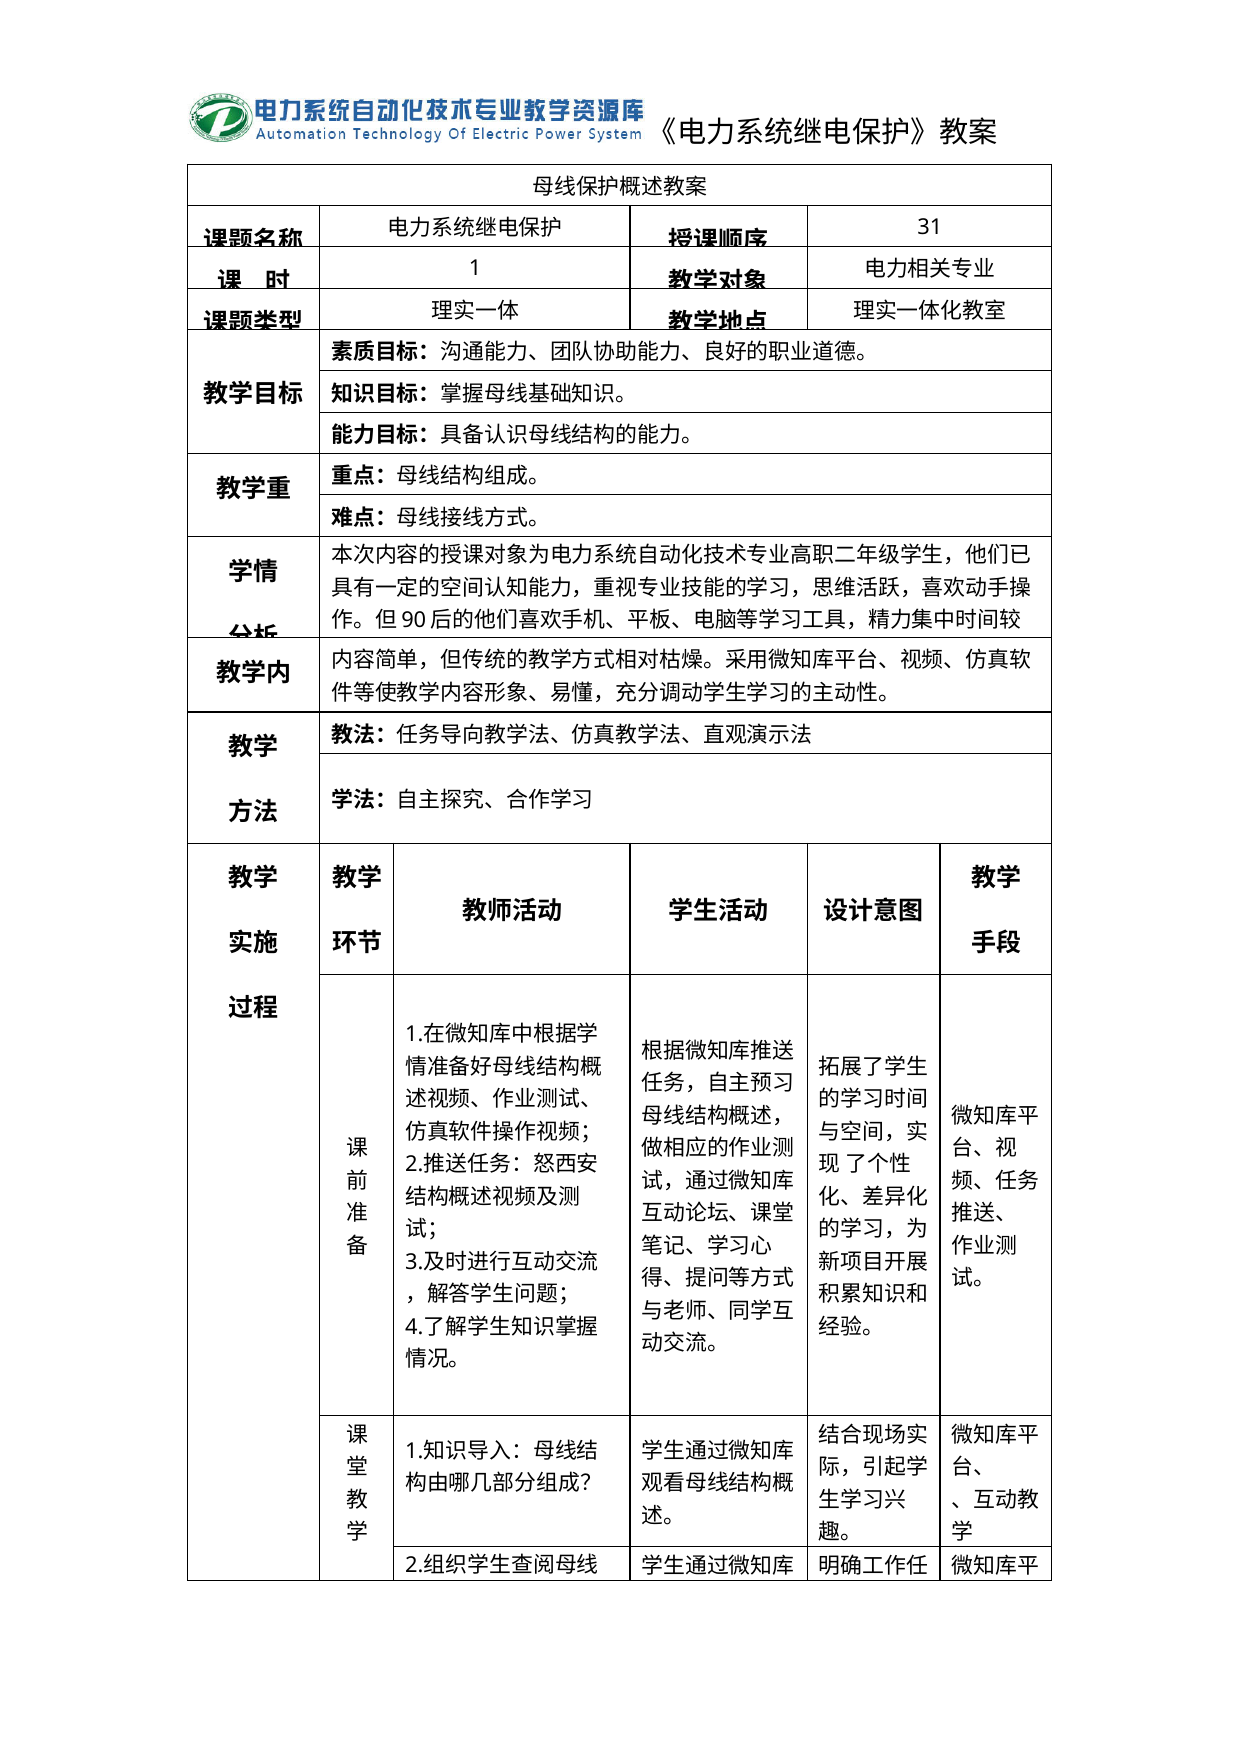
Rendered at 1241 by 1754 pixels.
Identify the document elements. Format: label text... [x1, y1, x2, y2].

table_cell 学生活动 [631, 844, 807, 973]
table_cell 教学 方法 [188, 713, 319, 842]
table_cell 能力目标：具备认识母线结构的能力。 [320, 413, 1051, 453]
table_cell 课 堂 教 学 [320, 1416, 393, 1580]
table_cell 教学对象 [631, 247, 807, 287]
table_cell 教学 实施 过程 [188, 844, 319, 1580]
table_cell 1.知识导入：母线结构由哪几部分组成？ [394, 1416, 629, 1546]
table_cell 学法：自主探究、合作学习 [320, 754, 1051, 842]
table_cell 教学重 、难点 [188, 454, 319, 536]
picture [187, 90, 648, 143]
table_cell 本次内容的授课对象为电力系统自动化技术专业高职二年级学生，他们已具有一定的空间认知能力，重视专业技能的学习，思维活跃，喜欢动手操 作。但90后的他们喜欢手机、平板、电脑等学习工具，精力集中时间较短，自主学习能力不强，缺乏分析问题、解决问题的能力，并且学习时情绪化较强。 [320, 537, 1051, 637]
table_cell 理实一体化教室 [808, 289, 1051, 329]
table_cell 教师活动 [394, 844, 629, 973]
table_cell 电力相关专业 [808, 247, 1051, 287]
table_cell 难点：母线接线方式。 [320, 495, 1051, 536]
table_cell 内容简单，但传统的教学方式相对枯燥。采用微知库平台、视频、仿真软件等使教学内容形象、易懂，充分调动学生学习的主动性。 [320, 638, 1051, 711]
table_cell 授课顺序 [631, 206, 807, 246]
table_cell 2.组织学生查阅母线部分结构视频。通过论坛、现场辅导等方式解答学生问题，对集中问题进行重点讲解。 [394, 1547, 629, 1580]
table_cell 电力系统继电保护 [320, 206, 629, 246]
table_cell 教学地点 [631, 289, 807, 329]
table_cell 教学环节 [320, 844, 393, 973]
table_cell 根据微知库推送任务，自主预习母线结构概述，做相应的作业测试，通过微知库互动论坛、课堂笔记、学习心得、提问等方式与老师、同学互动交流。 [631, 975, 807, 1415]
table_cell 学情 分析 [188, 537, 319, 637]
table_cell 课题名称 [188, 206, 319, 246]
table_cell 理实一体 [320, 289, 629, 329]
table_cell 知识目标：掌握母线基础知识。 [320, 371, 1051, 412]
table_cell 微知库平台、 、互动教学 [941, 1416, 1051, 1546]
table_cell 结合现场实际，引起学生学习兴趣。 [808, 1416, 939, 1546]
table_cell 教学内 容分析 [188, 638, 319, 711]
table_cell 微知库平台、视频、任务推送、 作业测试。 [941, 975, 1051, 1415]
table_cell 教学 手段 [941, 844, 1051, 973]
table_cell 课题类型 [188, 289, 319, 329]
table_cell 拓展了学生的学习时间与空间，实现 了个性化、差异化的学习，为新项目开展积累知识和经验。 [808, 975, 939, 1415]
table_header 母线保护概述教案 [188, 165, 1051, 205]
table_cell 教法：任务导向教学法、仿真教学法、直观演示法 [320, 713, 1051, 753]
table_cell 学生通过微知库观看母线结构概述。 [631, 1416, 807, 1546]
table_cell 31 [808, 206, 1051, 246]
table_cell 课 前 准 备 [320, 975, 393, 1415]
table_cell 1 [320, 247, 629, 287]
table_cell 素质目标：沟通能力、团队协助能力、良好的职业道德。 [320, 330, 1051, 370]
table_cell 教学目标 [188, 330, 319, 453]
table_cell 课 时 [188, 247, 319, 287]
table_cell 微知库平台，互动教学 、单独辅导、集中讲解 [941, 1547, 1051, 1580]
table_cell 设计意图 [808, 844, 939, 973]
table_cell 1.在微知库中根据学情准备好母线结构概述视频、作业测试、仿真软件操作视频； 2.推送任务：怒西安结构概述视频及测试； 3.及时进行互动交流 ，解答学生问题； 4.了解学生知识掌握情况。 [394, 975, 629, 1415]
table_cell 重点：母线结构组成。 [320, 454, 1051, 494]
